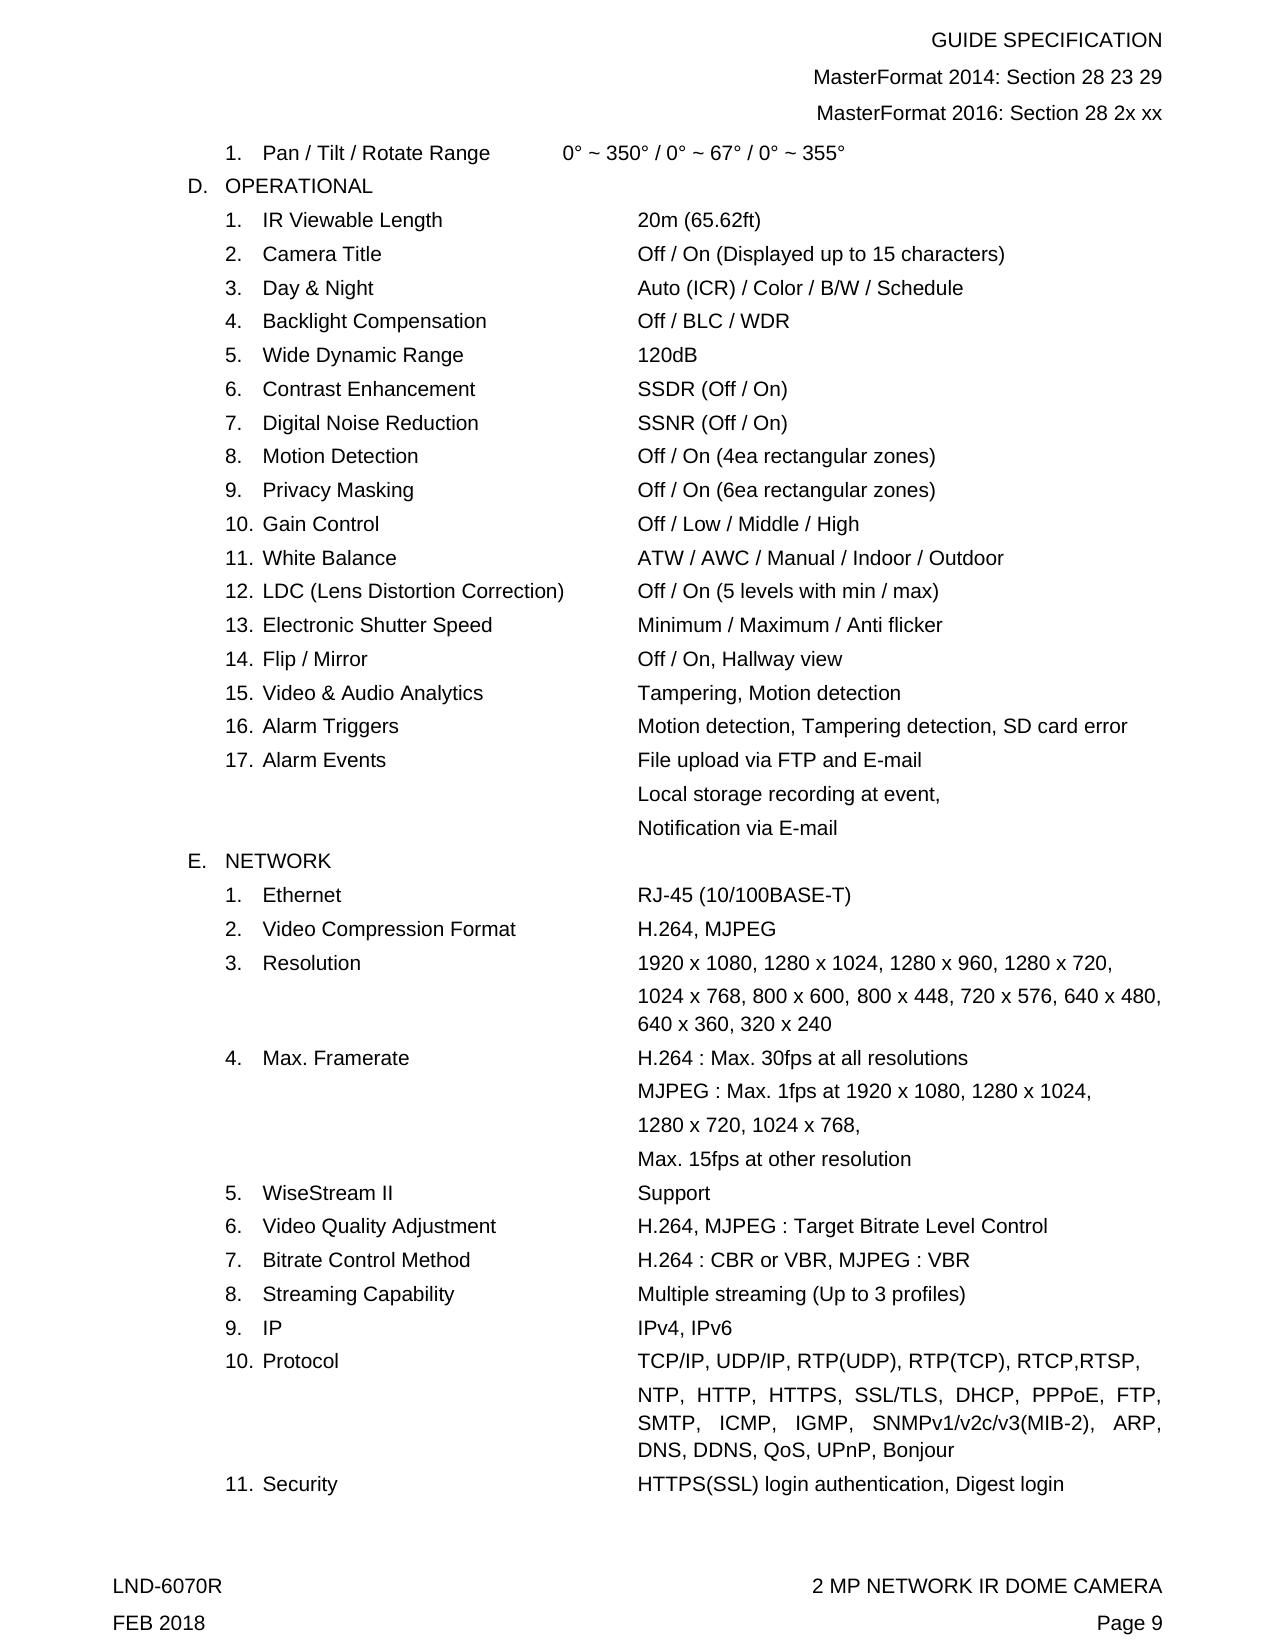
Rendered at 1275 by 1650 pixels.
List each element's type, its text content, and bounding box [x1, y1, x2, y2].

list Bitrate Control Method H.264 : CBR or VBR, MJPEG : VBR [225, 1248, 1162, 1272]
text Local storage recording at event, [562, 782, 1162, 806]
list Video Compression Format H.264, MJPEG [225, 917, 1162, 941]
list IP IPv4, IPv6 [225, 1316, 1162, 1339]
text MJPEG : Max. 1fps at 1920 x 1080, 1280 x 1024, [562, 1079, 1162, 1103]
list WiseStream II Support [225, 1181, 1162, 1204]
text 1024 x 768, 800 x 600, 800 x 448, 720 x 576, 640 x 480, 640 x 360, 320 x 240 [637, 984, 1162, 1036]
list Privacy Masking Off / On (6ea rectangular zones) [225, 478, 1162, 502]
list Camera Title Off / On (Displayed up to 15 characters) [225, 242, 1162, 266]
list White Balance ATW / AWC / Manual / Indoor / Outdoor [225, 546, 1162, 569]
list Electronic Shutter Speed Minimum / Maximum / Anti flicker [225, 613, 1162, 637]
list Alarm Events File upload via FTP and E-mail [225, 748, 1162, 772]
text Notification via E-mail [562, 816, 1162, 839]
list Video Quality Adjustment H.264, MJPEG : Target Bitrate Level Control [225, 1214, 1162, 1238]
list Pan / Tilt / Rotate Range 0° ~ 350° / 0° ~ 67° / 0° ~ 355° [225, 141, 1162, 164]
text NTP, HTTP, HTTPS, SSL/TLS, DHCP, PPPoE, FTP, SMTP, ICMP, IGMP, SNMPv1/v2c/v3(MIB-2), ARP, DNS, DDNS, QoS, UPnP, Bonjour [637, 1383, 1162, 1462]
list Protocol TCP/IP, UDP/IP, RTP(UDP), RTP(TCP), RTCP,RTSP, [225, 1349, 1162, 1373]
list Max. Framerate H.264 : Max. 30fps at all resolutions [225, 1046, 1162, 1069]
list Streaming Capability Multiple streaming (Up to 3 profiles) [225, 1282, 1162, 1306]
text 1280 x 720, 1024 x 768, [562, 1113, 1162, 1137]
list Motion Detection Off / On (4ea rectangular zones) [225, 444, 1162, 468]
list Digital Noise Reduction SSNR (Off / On) [225, 411, 1162, 434]
list NETWORK [187, 849, 1162, 873]
list Security HTTPS(SSL) login authentication, Digest login [225, 1472, 1162, 1496]
list OPERATIONAL [187, 174, 1162, 198]
list Flip / Mirror Off / On, Hallway view [225, 647, 1162, 671]
list Day & Night Auto (ICR) / Color / B/W / Schedule [225, 276, 1162, 299]
list IR Viewable Length 20m (65.62ft) [225, 208, 1162, 232]
list Contrast Enhancement SSDR (Off / On) [225, 377, 1162, 401]
list Video & Audio Analytics Tampering, Motion detection [225, 681, 1162, 704]
list Gain Control Off / Low / Middle / High [225, 512, 1162, 536]
list Alarm Triggers Motion detection, Tampering detection, SD card error [225, 714, 1162, 738]
list Ethernet RJ-45 (10/100BASE-T) [225, 883, 1162, 907]
text Max. 15fps at other resolution [562, 1147, 1162, 1171]
list LDC (Lens Distortion Correction) Off / On (5 levels with min / max) [225, 579, 1162, 603]
list Wide Dynamic Range 120dB [225, 343, 1162, 367]
list Backlight Compensation Off / BLC / WDR [225, 309, 1162, 333]
list Resolution 1920 x 1080, 1280 x 1024, 1280 x 960, 1280 x 720, [225, 951, 1162, 974]
